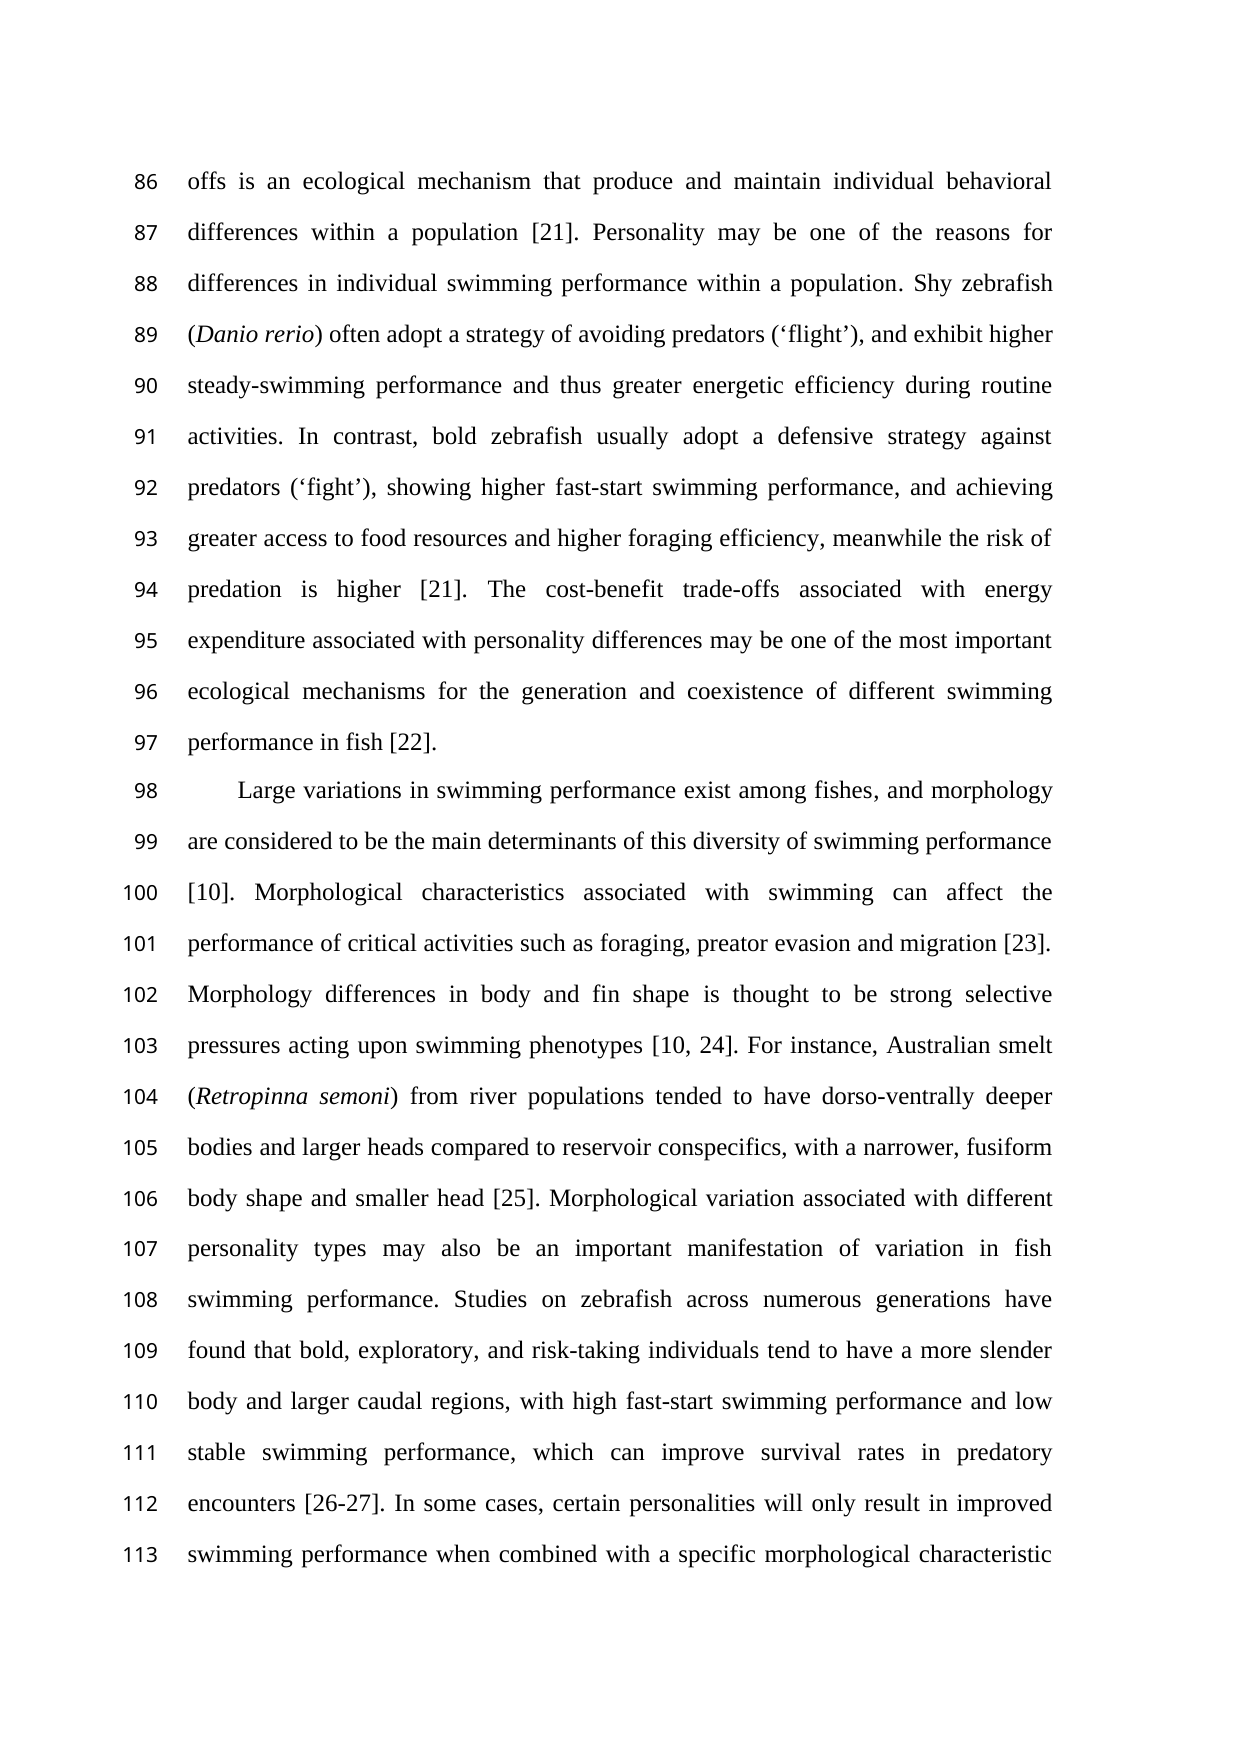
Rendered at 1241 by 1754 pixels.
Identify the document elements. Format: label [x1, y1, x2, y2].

text [187, 772, 1053, 1571]
text [187, 164, 1053, 758]
